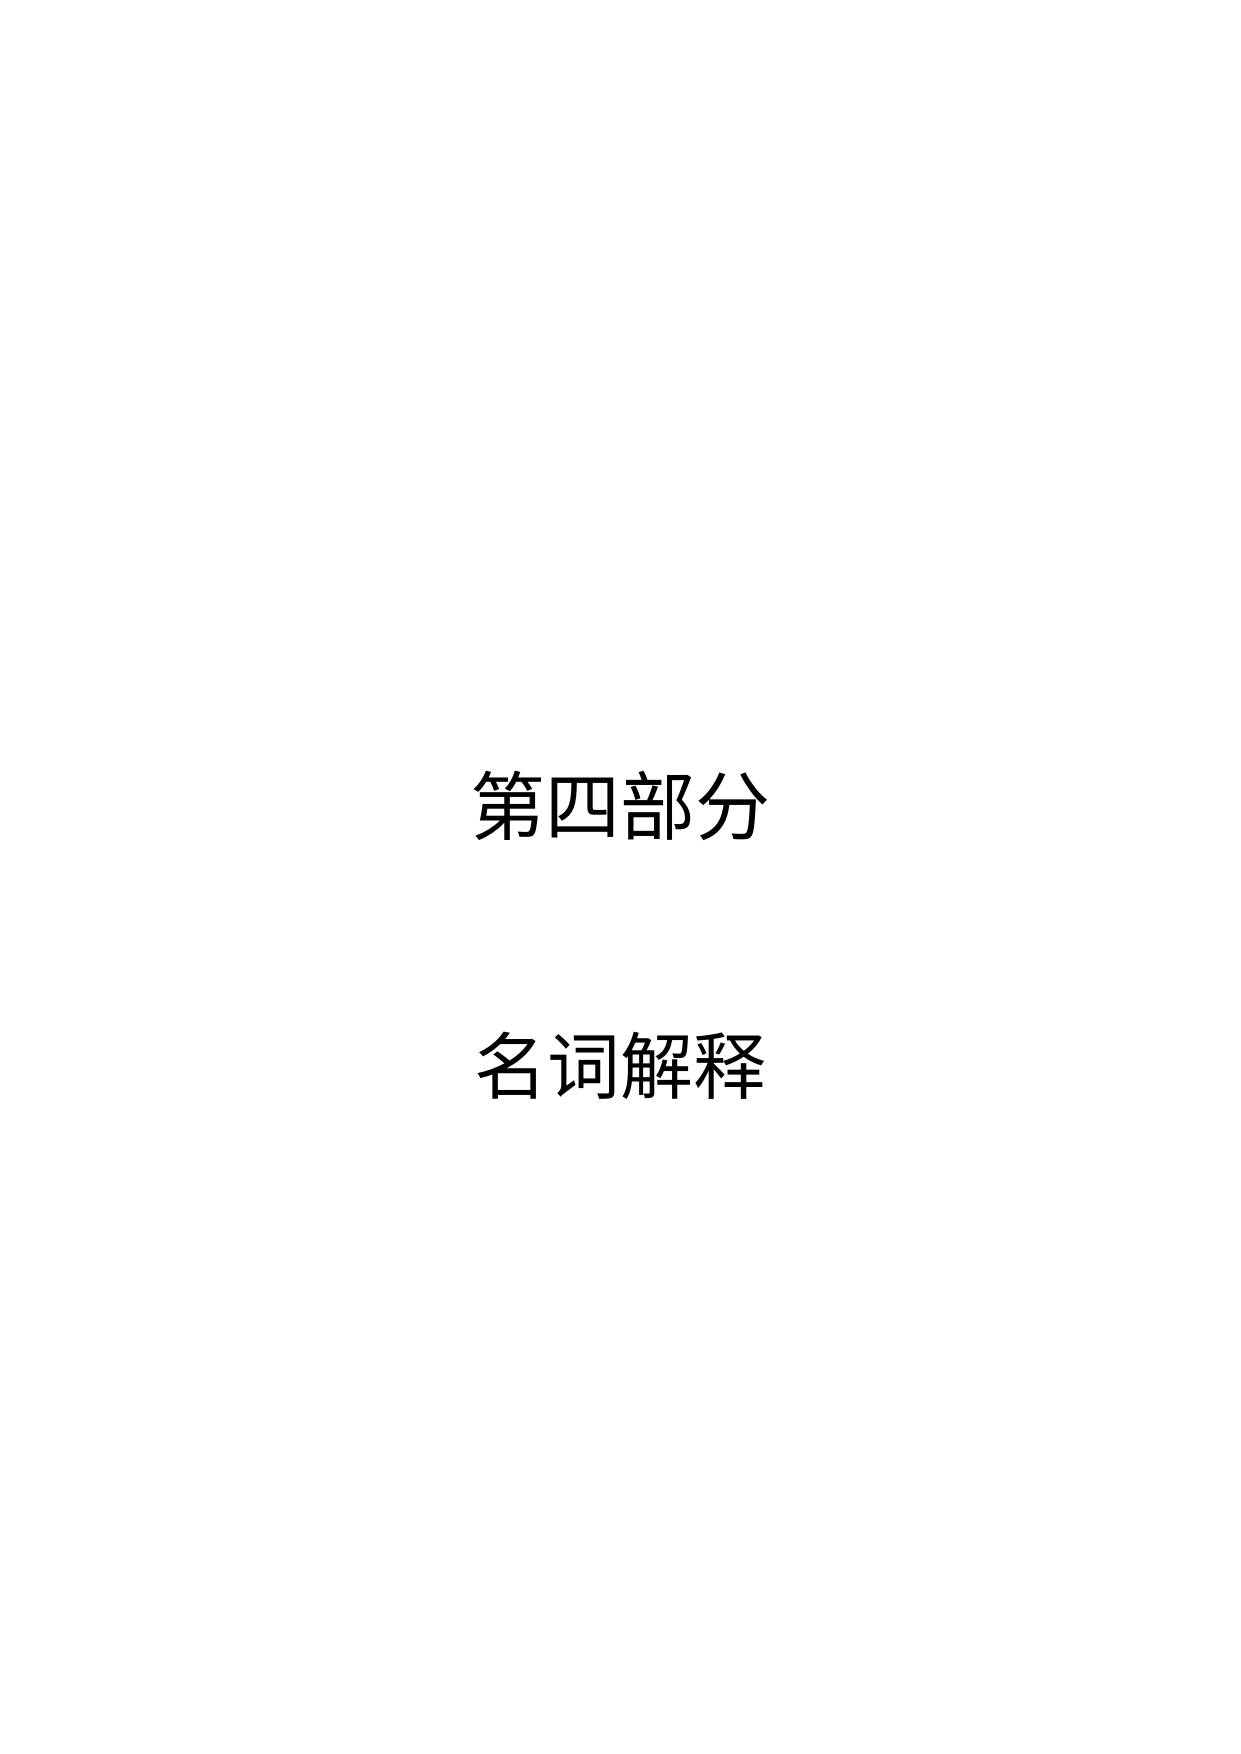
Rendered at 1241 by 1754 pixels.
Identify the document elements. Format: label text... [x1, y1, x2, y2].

text 名词解释 [122, 997, 1118, 1127]
text 第四部分 [122, 737, 1118, 867]
